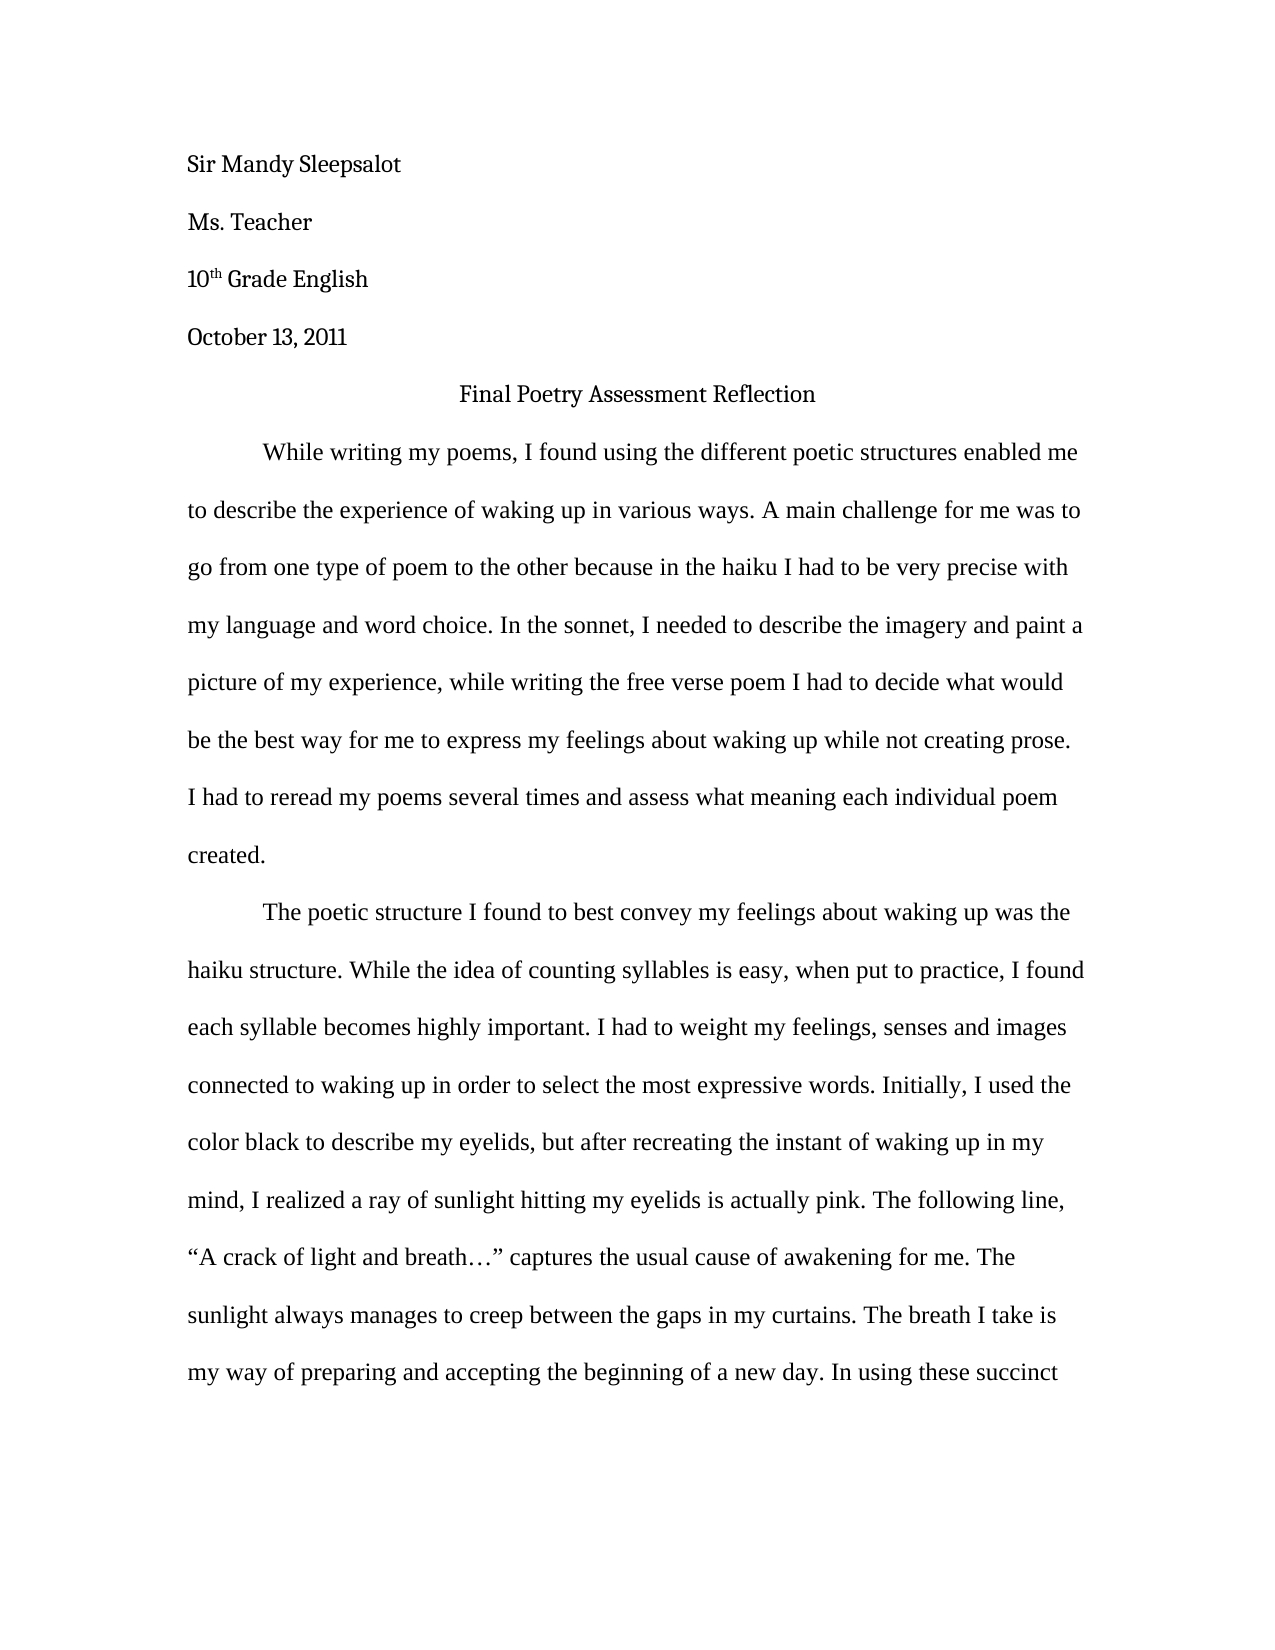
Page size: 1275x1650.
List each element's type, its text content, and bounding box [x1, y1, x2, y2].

text 10th Grade English [187, 265, 1087, 294]
text Sir Mandy Sleepsalot [187, 150, 1087, 179]
text While writing my poems, I found using the different poetic structures enabled me to describe the experience of waking up in various ways. A main challenge for me was to go from one type of poem to the other because in the haiku I had to be very precise with my language and word choice. In the sonnet, I needed to describe the imagery and paint a picture of my experience, while writing the free verse poem I had to decide what would be the best way for me to express my feelings about waking up while not creating prose. I had to reread my poems several times and assess what meaning each individual poem created. [187, 437, 1087, 869]
text Ms. Teacher [187, 207, 1087, 236]
text Final Poetry Assessment Reflection [187, 380, 1087, 409]
text October 13, 2011 [187, 322, 1087, 351]
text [187, 897, 1087, 1386]
